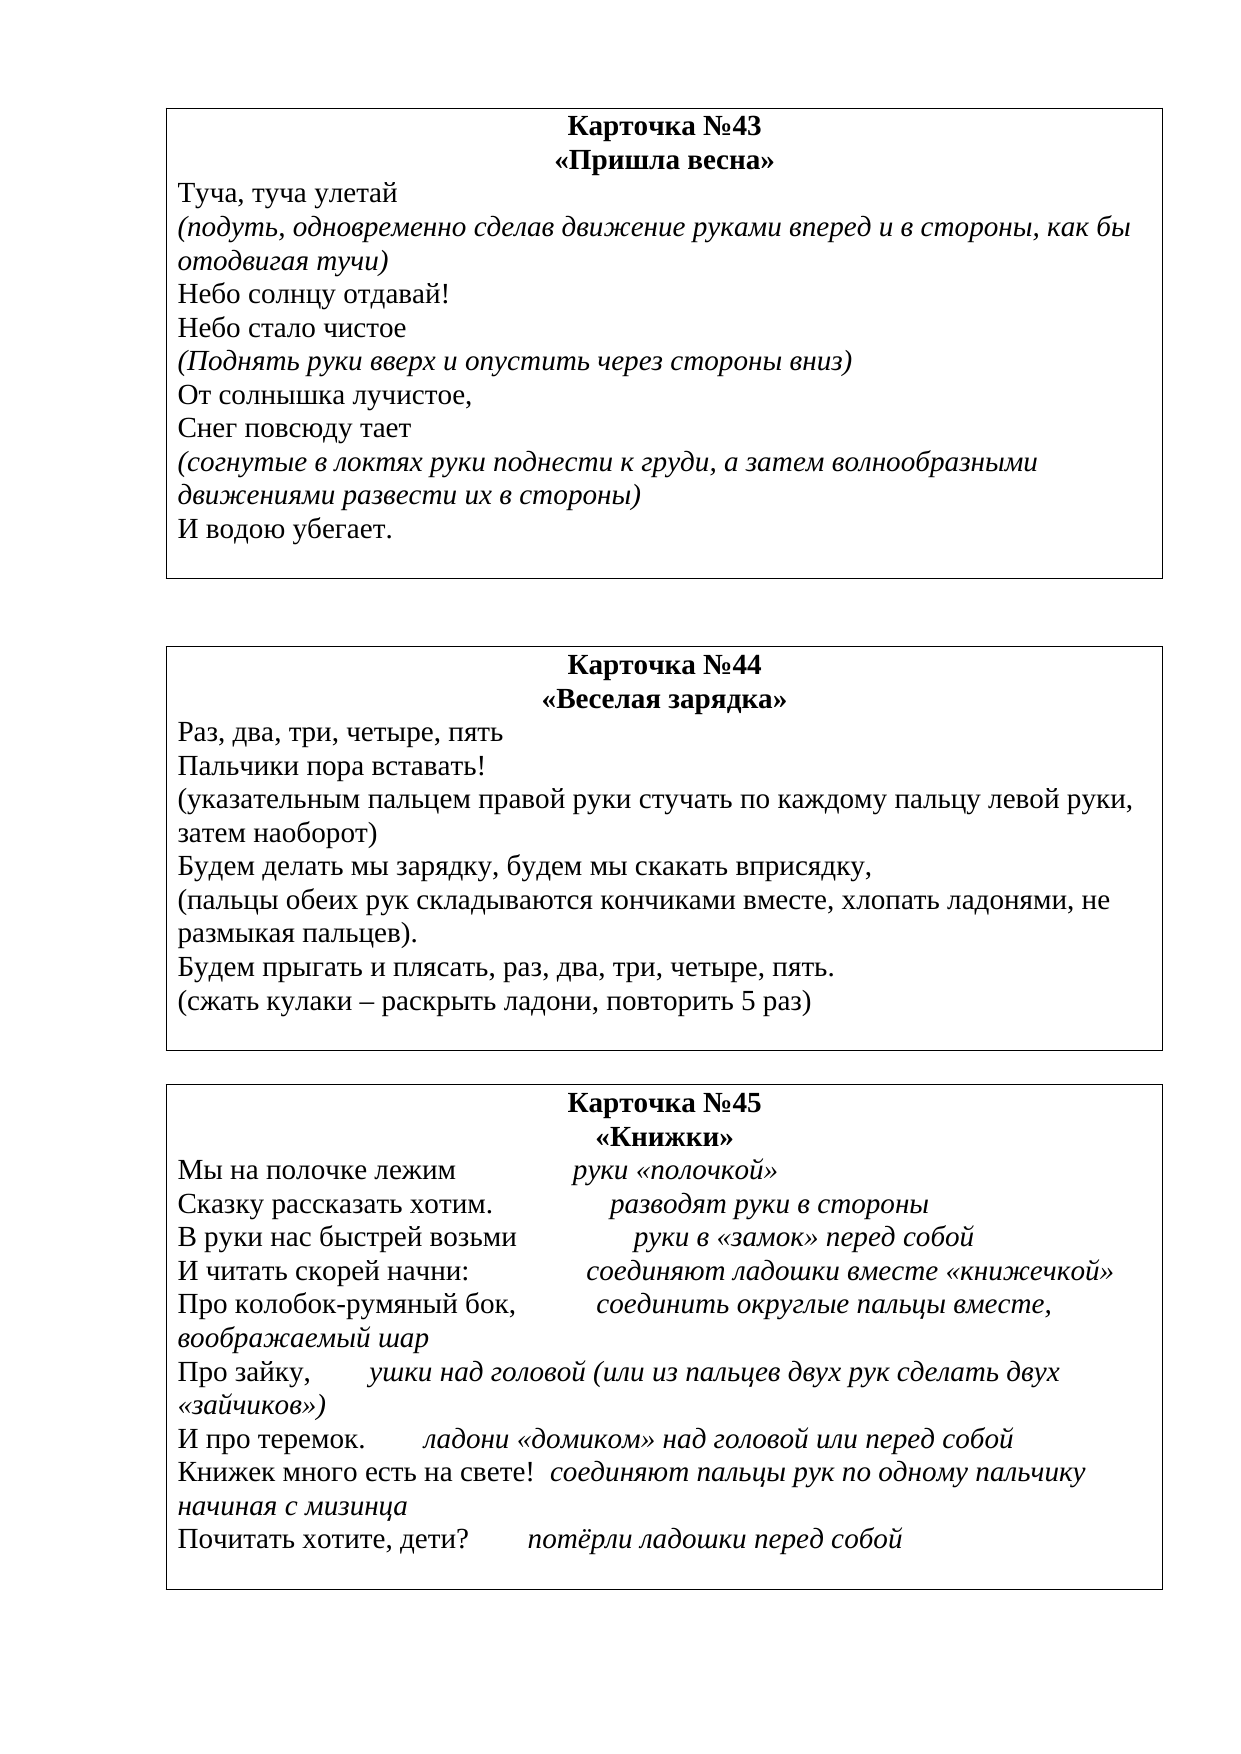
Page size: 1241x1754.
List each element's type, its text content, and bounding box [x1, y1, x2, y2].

table_header Карточка №45 «Книжки» Мы на полочке лежим руки «полочкой» Сказку рассказать хотим. разводят руки в стороны В руки нас быстрей возьми руки в «замок» перед собой И читать скорей начни: соединяют ладошки вместе «книжечкой» Про колобок-румяный бок, соединить округлые пальцы вместе, воображаемый шар Про зайку, ушки над головой (или из пальцев двух рук сделать двух «зайчиков») И про теремок. ладони «домиком» над головой или перед собой Книжек много есть на свете! соединяют пальцы рук по одному пальчику начиная с мизинца Почитать хотите, дети? потёрли ладошки перед собой [167, 1085, 1162, 1588]
table_header Карточка №44 «Веселая зарядка» Раз, два, три, четыре, пять Пальчики пора вставать! (указательным пальцем правой руки стучать по каждому пальцу левой руки, затем наоборот) Будем делать мы зарядку, будем мы скакать вприсядку, (пальцы обеих рук складываются кончиками вместе, хлопать ладонями, не размыкая пальцев). Будем прыгать и плясать, раз, два, три, четыре, пять. (сжать кулаки – раскрыть ладони, повторить 5 раз) [167, 647, 1162, 1050]
table_header Карточка №43 «Пришла весна» Туча, туча улетай (подуть, одновременно сделав движение руками вперед и в стороны, как бы отодвигая тучи) Небо солнцу отдавай! Небо стало чистое (Поднять руки вверх и опустить через стороны вниз) От солнышка лучистое, Снег повсюду тает (согнутые в локтях руки поднести к груди, а затем волнообразными движениями развести их в стороны) И водою убегает. [167, 109, 1162, 578]
